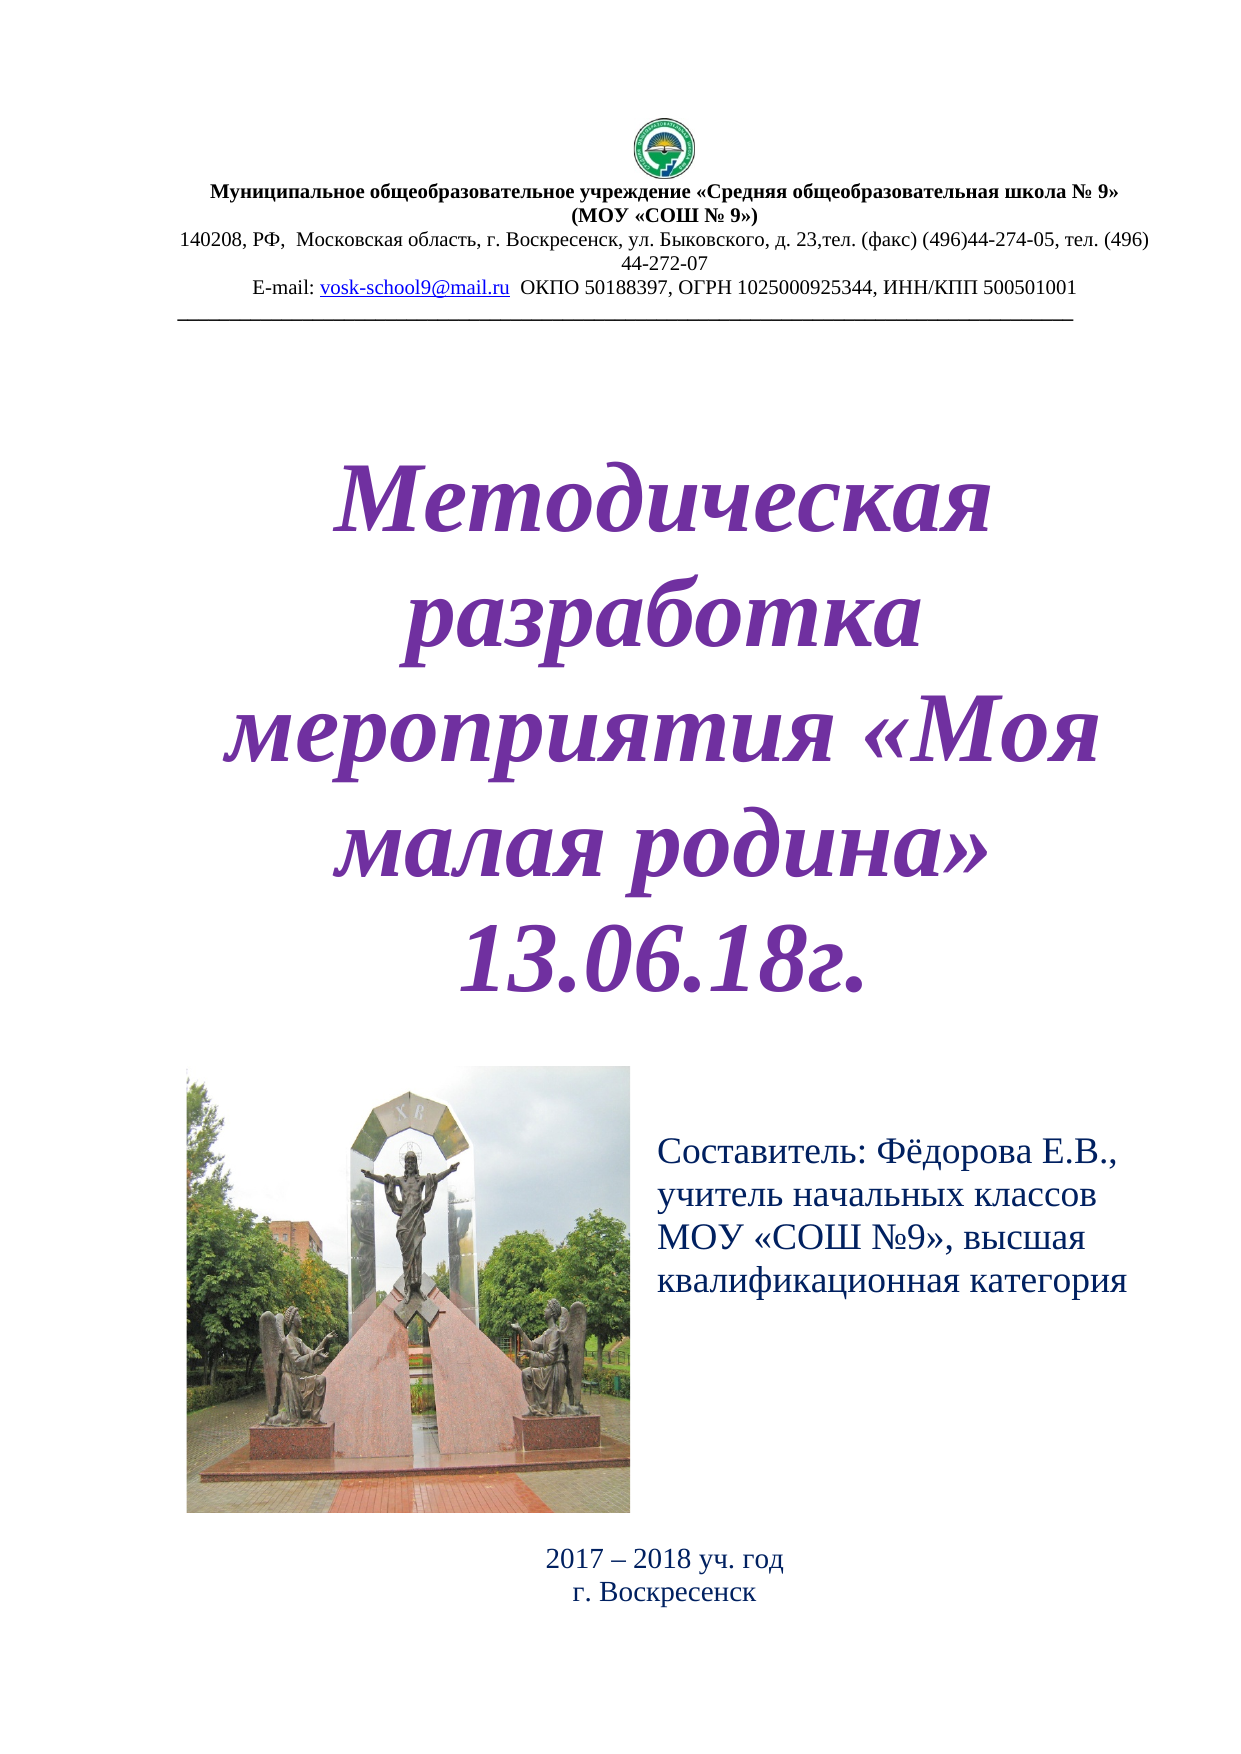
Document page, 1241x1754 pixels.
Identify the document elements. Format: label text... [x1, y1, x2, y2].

picture [186, 1066, 631, 1513]
text 13.06.18г. [177, 898, 1152, 1013]
text г. Воскресенск [177, 1574, 1152, 1608]
text ______________________________________________________________________________________ [177, 299, 1152, 323]
text (МОУ «СОШ № 9») [177, 203, 1152, 227]
text Муниципальное общеобразовательное учреждение «Средняя общеобразовательная школа № 9» [177, 179, 1152, 203]
text 140208, РФ, Московская область, г. Воскресенск, ул. Быковского, д. 23,тел. (факс) (496)44-274-05, тел. (496) 44-272-07 [177, 227, 1152, 275]
text E-mail: vosk-school9@mail.ru ОКПО 50188397, ОГРН 1025000925344, ИНН/КПП 500501001 [177, 275, 1152, 299]
text Методическая разработка мероприятия «Моя малая родина» [177, 438, 1152, 898]
text 2017 – 2018 уч. год [177, 1541, 1152, 1574]
picture [633, 118, 695, 179]
